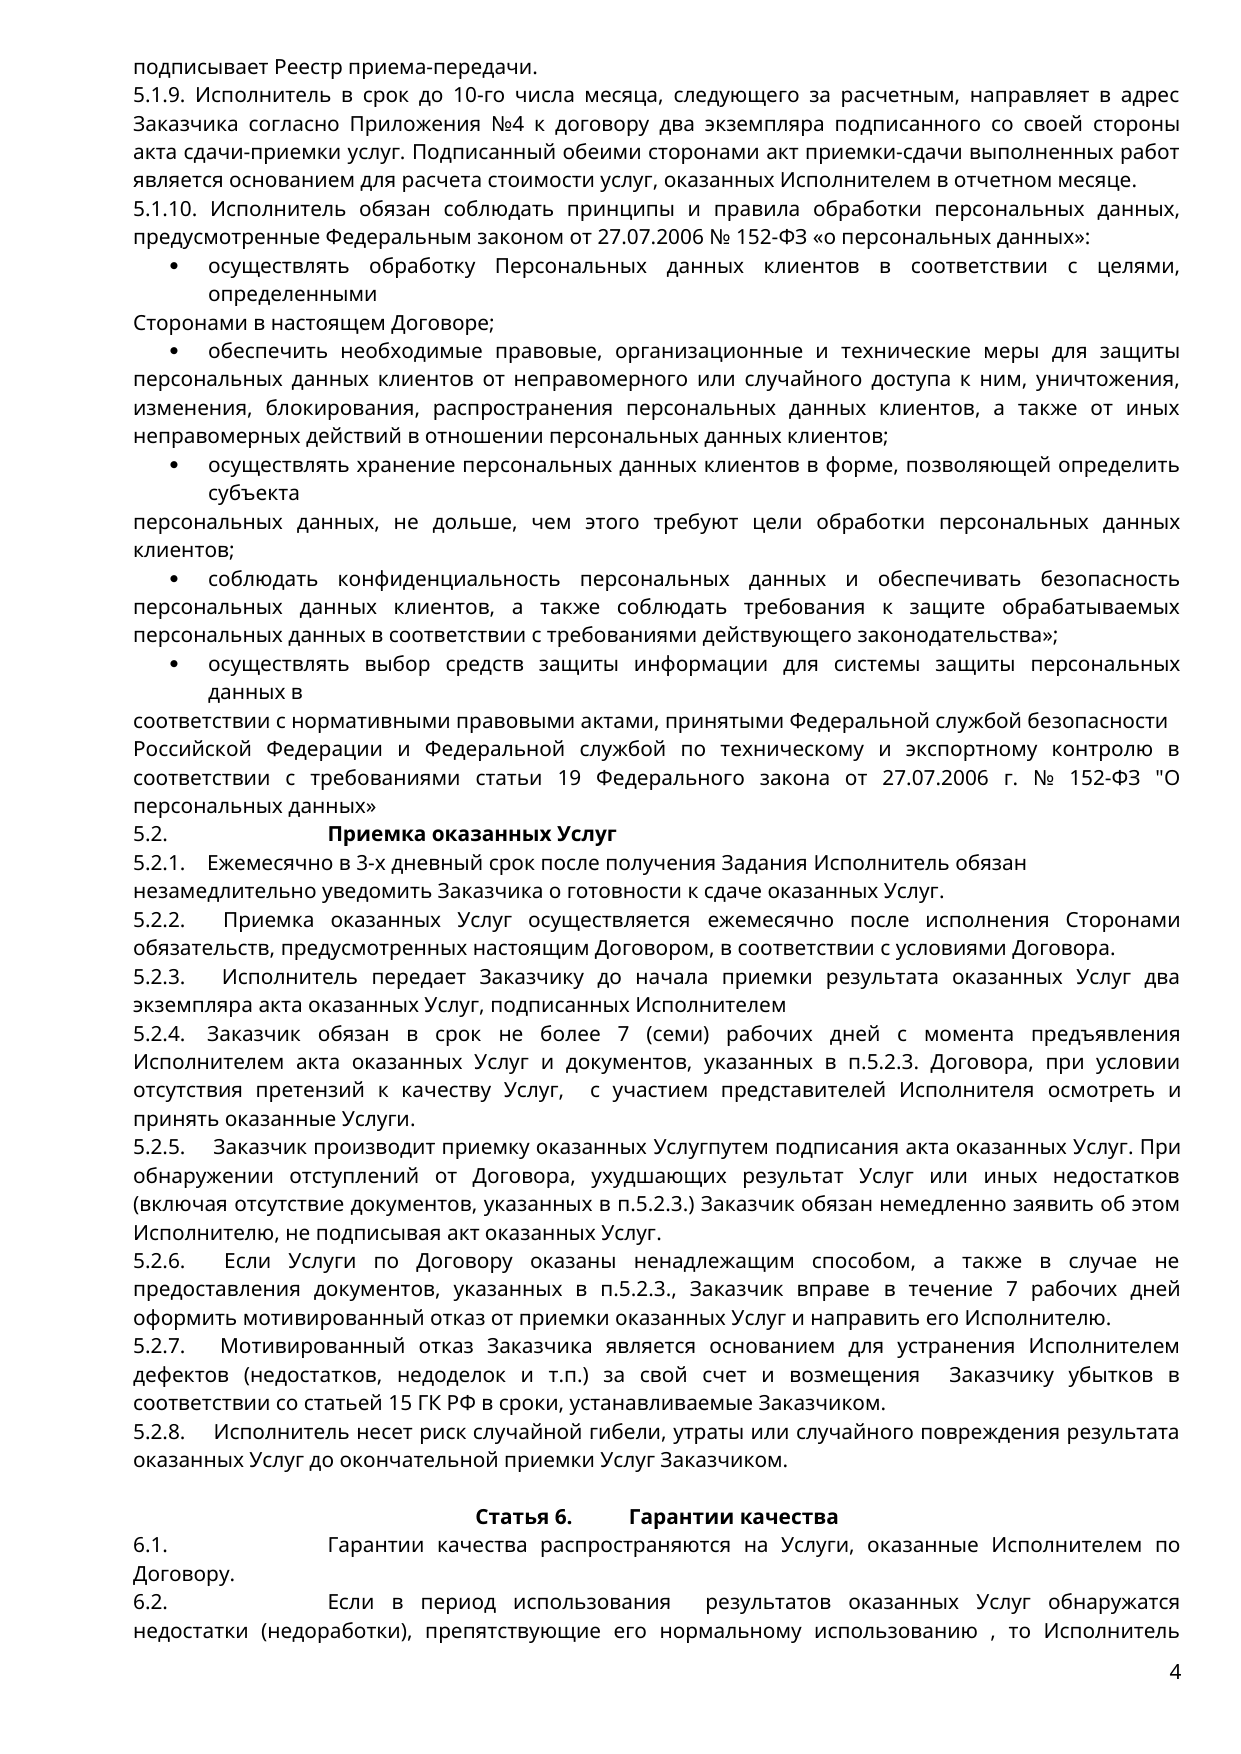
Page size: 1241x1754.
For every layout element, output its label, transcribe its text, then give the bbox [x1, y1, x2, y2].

text 5.1.10. Исполнитель обязан соблюдать принципы и правила обработки персональных данных, предусмотренные Федеральным законом от 27.07.2006 № 152-ФЗ «о персональных данных»: [133, 194, 1181, 251]
list обеспечить необходимые правовые, организационные и технические меры для защиты персональных данных клиентов от неправомерного или случайного доступа к ним, уничтожения, изменения, блокирования, распространения персональных данных клиентов, а также от иных неправомерных действий в отношении персональных данных клиентов; [133, 336, 1181, 450]
subtitle Гарантии качества [133, 1502, 1181, 1531]
list Приемка оказанных Услуг [133, 819, 1181, 848]
text Сторонами в настоящем Договоре; [133, 308, 1181, 336]
list Если Услуги по Договору оказаны ненадлежащим способом, а также в случае не предоставления документов, указанных в п.5.2.3., Заказчик вправе в течение 7 рабочих дней оформить мотивированный отказ от приемки оказанных Услуг и направить его Исполнителю. [133, 1246, 1181, 1331]
text соответствии с нормативными правовыми актами, принятыми Федеральной службой безопасности [133, 706, 1181, 734]
text Российской Федерации и Федеральной службой по техническому и экспортному контролю в соответствии с требованиями статьи 19 Федерального закона от 27.07.2006 г. № 152-ФЗ "О персональных данных» [133, 734, 1181, 819]
list Приемка оказанных Услуг осуществляется ежемесячно после исполнения Сторонами обязательств, предусмотренных настоящим Договором, в соответствии с условиями Договора. [133, 905, 1181, 962]
list Ежемесячно в 3-х дневный срок после получения Задания Исполнитель обязан незамедлительно уведомить Заказчика о готовности к сдаче оказанных Услуг. [133, 848, 1181, 905]
subtitle Гарантии качества распространяются на Услуги, оказанные Исполнителем по Договору. [133, 1531, 1181, 1587]
list соблюдать конфиденциальность персональных данных и обеспечивать безопасность персональных данных клиентов, а также соблюдать требования к защите обрабатываемых персональных данных в соответствии с требованиями действующего законодательства»; [133, 564, 1181, 649]
list осуществлять хранение персональных данных клиентов в форме, позволяющей определить субъекта [170, 450, 1181, 507]
list Заказчик обязан в срок не более 7 (семи) рабочих дней с момента предъявления Исполнителем акта оказанных Услуг и документов, указанных в п.5.2.3. Договора, при условии отсутствия претензий к качеству Услуг, с участием представителей Исполнителя осмотреть и принять оказанные Услуги. [133, 1019, 1181, 1132]
list осуществлять обработку Персональных данных клиентов в соответствии с целями, определенными [170, 251, 1181, 308]
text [133, 52, 1181, 80]
list Исполнитель передает Заказчику до начала приемки результата оказанных Услуг два экземпляра акта оказанных Услуг, подписанных Исполнителем [133, 962, 1181, 1019]
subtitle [133, 1587, 1181, 1644]
list Мотивированный отказ Заказчика является основанием для устранения Исполнителем дефектов (недостатков, недоделок и т.п.) за свой счет и возмещения Заказчику убытков в соответствии со статьей 15 ГК РФ в сроки, устанавливаемые Заказчиком. [133, 1331, 1181, 1417]
list Исполнитель несет риск случайной гибели, утраты или случайного повреждения результата оказанных Услуг до окончательной приемки Услуг Заказчиком. [133, 1417, 1181, 1474]
text 5.1.9. Исполнитель в срок до 10-го числа месяца, следующего за расчетным, направляет в адрес Заказчика согласно Приложения №4 к договору два экземпляра подписанного со своей стороны акта сдачи-приемки услуг. Подписанный обеими сторонами акт приемки-сдачи выполненных работ является основанием для расчета стоимости услуг, оказанных Исполнителем в отчетном месяце. [133, 80, 1181, 194]
text персональных данных, не дольше, чем этого требуют цели обработки персональных данных клиентов; [133, 507, 1181, 564]
list осуществлять выбор средств защиты информации для системы защиты персональных данных в [170, 649, 1181, 706]
list Заказчик производит приемку оказанных Услугпутем подписания акта оказанных Услуг. При обнаружении отступлений от Договора, ухудшающих результат Услуг или иных недостатков (включая отсутствие документов, указанных в п.5.2.3.) Заказчик обязан немедленно заявить об этом Исполнителю, не подписывая акт оказанных Услуг. [133, 1132, 1181, 1246]
